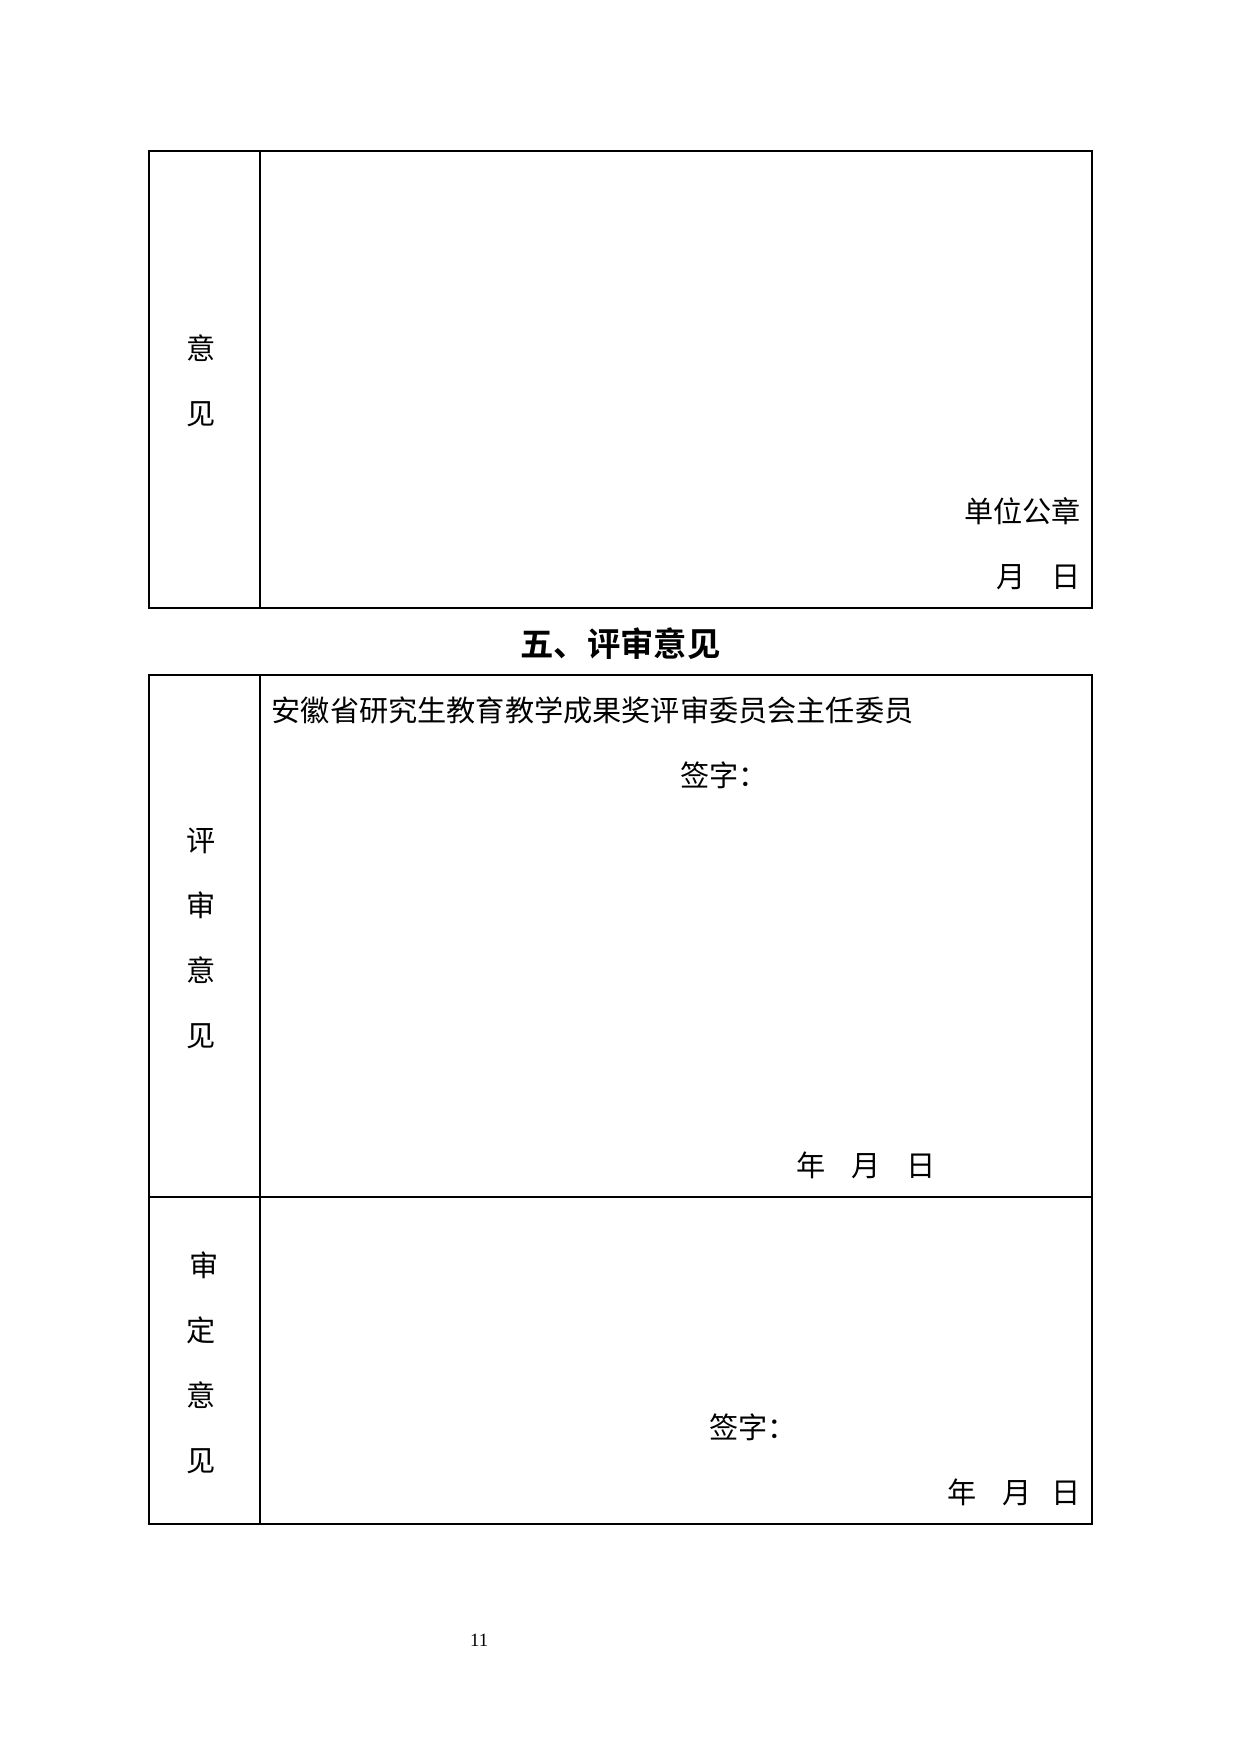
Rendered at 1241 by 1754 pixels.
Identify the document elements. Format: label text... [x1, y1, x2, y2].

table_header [261, 152, 1091, 607]
table_header 推 荐 意 见 [150, 152, 259, 607]
table_cell 签字： 年 月 日 [261, 1198, 1091, 1523]
text 五、评审意见 [187, 609, 1053, 674]
table_header 安徽省研究生教育教学成果奖评审委员会主任委员 签字： 年 月 日 [261, 676, 1091, 1196]
table_header 评 审 意 见 [150, 676, 259, 1196]
table_cell 审 定 意 见 [150, 1198, 259, 1523]
